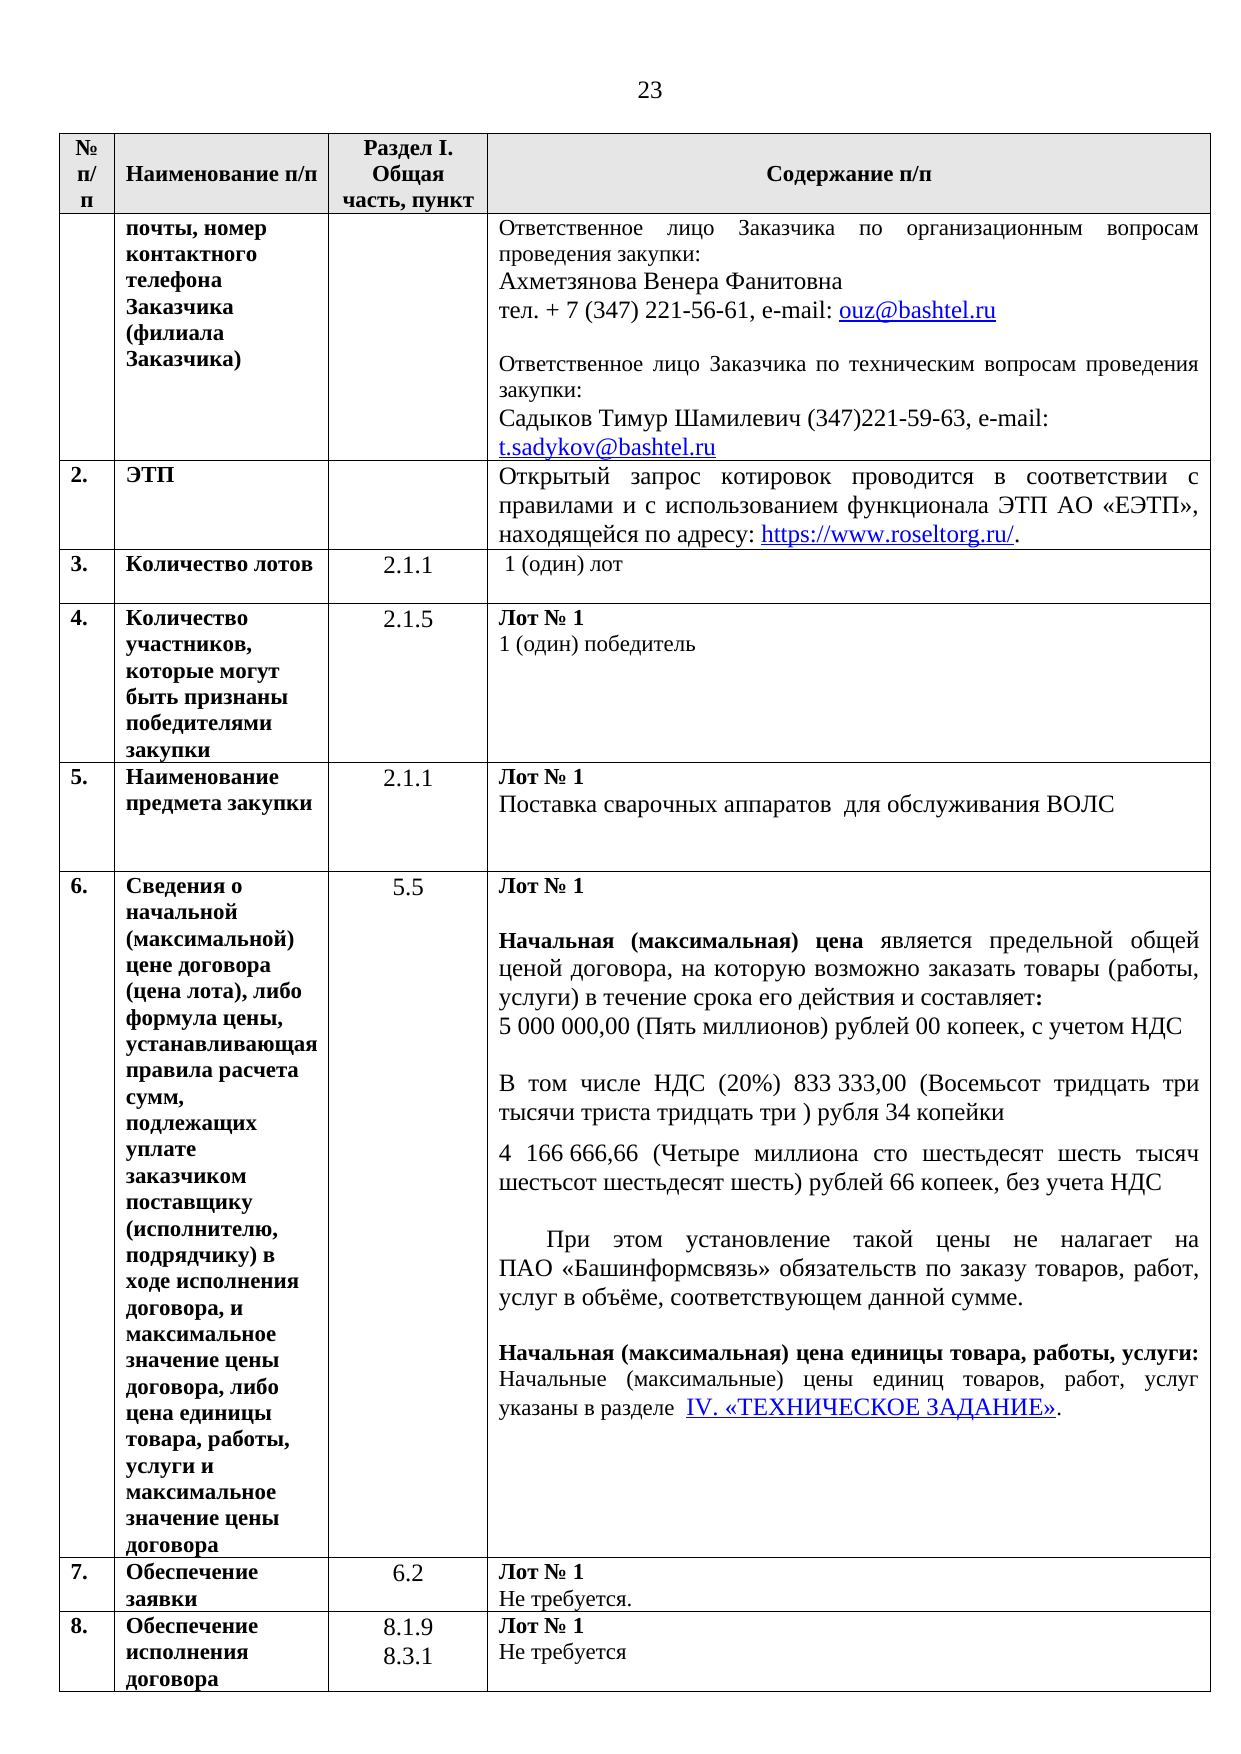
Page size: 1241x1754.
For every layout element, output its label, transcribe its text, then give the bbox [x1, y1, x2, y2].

table_cell 8.1.9 8.3.1 8.4 [329, 1612, 487, 1691]
table_cell Лот № 1 Поставка сварочных аппаратов для обслуживания ВОЛС [488, 763, 1210, 871]
table_cell Лот № 1 Не требуется [488, 1612, 1210, 1691]
table_cell [60, 763, 114, 871]
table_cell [115, 214, 328, 460]
table_cell [60, 1612, 114, 1691]
table_cell Количество лотов [115, 550, 328, 603]
table_header Содержание п/п [488, 134, 1210, 213]
table_cell Лот № 1 1 (один) победитель [488, 604, 1210, 762]
table_header Наименование п/п [115, 134, 328, 213]
table_cell [60, 461, 114, 549]
table_cell Количество участников, которые могут быть признаны победителями закупки [115, 604, 328, 762]
table_cell 2.1.1 [329, 763, 487, 871]
table_cell 1 (один) лот [488, 550, 1210, 603]
table_cell 2.1.5 [329, 604, 487, 762]
table_cell [329, 461, 487, 549]
table_cell 5.5 [329, 872, 487, 1557]
table_cell Открытый запрос котировок проводится в соответствии с правилами и с использованием функционала ЭТП АО «ЕЭТП», находящейся по адресу: https://www.roseltorg.ru/. [488, 461, 1210, 549]
table_cell [60, 872, 114, 1557]
table_cell ЭТП [115, 461, 328, 549]
table_cell [60, 604, 114, 762]
table_cell Лот № 1 Не требуется. [488, 1558, 1210, 1611]
table_cell [60, 214, 114, 460]
table_cell [329, 214, 487, 460]
table_cell 2.1.1 [329, 550, 487, 603]
table_cell Обеспечение заявки [115, 1558, 328, 1611]
table_cell Наименование предмета закупки [115, 763, 328, 871]
table_cell Обеспечение исполнения договора [115, 1612, 328, 1691]
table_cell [488, 214, 1210, 460]
table_cell [60, 550, 114, 603]
table_cell [60, 1558, 114, 1611]
table_header Раздел I. Общая часть, пункт [329, 134, 487, 213]
table_cell Сведения о начальной (максимальной) цене договора (цена лота), либо формула цены, устанавливающая правила расчета сумм, подлежащих уплате заказчиком поставщику (исполнителю, подрядчику) в ходе исполнения договора, и максимальное значение цены договора, либо цена единицы товара, работы, услуги и максимальное значение цены договора [115, 872, 328, 1557]
table_cell 6.2 [329, 1558, 487, 1611]
table_header № п/п [60, 134, 114, 213]
table_cell Лот № 1 Начальная (максимальная) цена является предельной общей ценой договора, на которую возможно заказать товары (работы, услуги) в течение срока его действия и составляет: 5 000 000,00 (Пять миллионов) рублей 00 копеек, с учетом НДС В том числе НДС (20%) 833 333,00 (Восемьсот тридцать три тысячи триста тридцать три ) рубля 34 копейки 4 166 666,66 (Четыре миллиона сто шестьдесят шесть тысяч шестьсот шестьдесят шесть) рублей 66 копеек, без учета НДС При этом установление такой цены не налагает на ПАО «Башинформсвязь» обязательств по заказу товаров, работ, услуг в объёме, соответствующем данной сумме. Начальная (максимальная) цена единицы товара, работы, услуги: Начальные (максимальные) цены единиц товаров, работ, услуг указаны в разделе IV. «ТЕХНИЧЕСКОЕ ЗАДАНИЕ». [488, 872, 1210, 1557]
